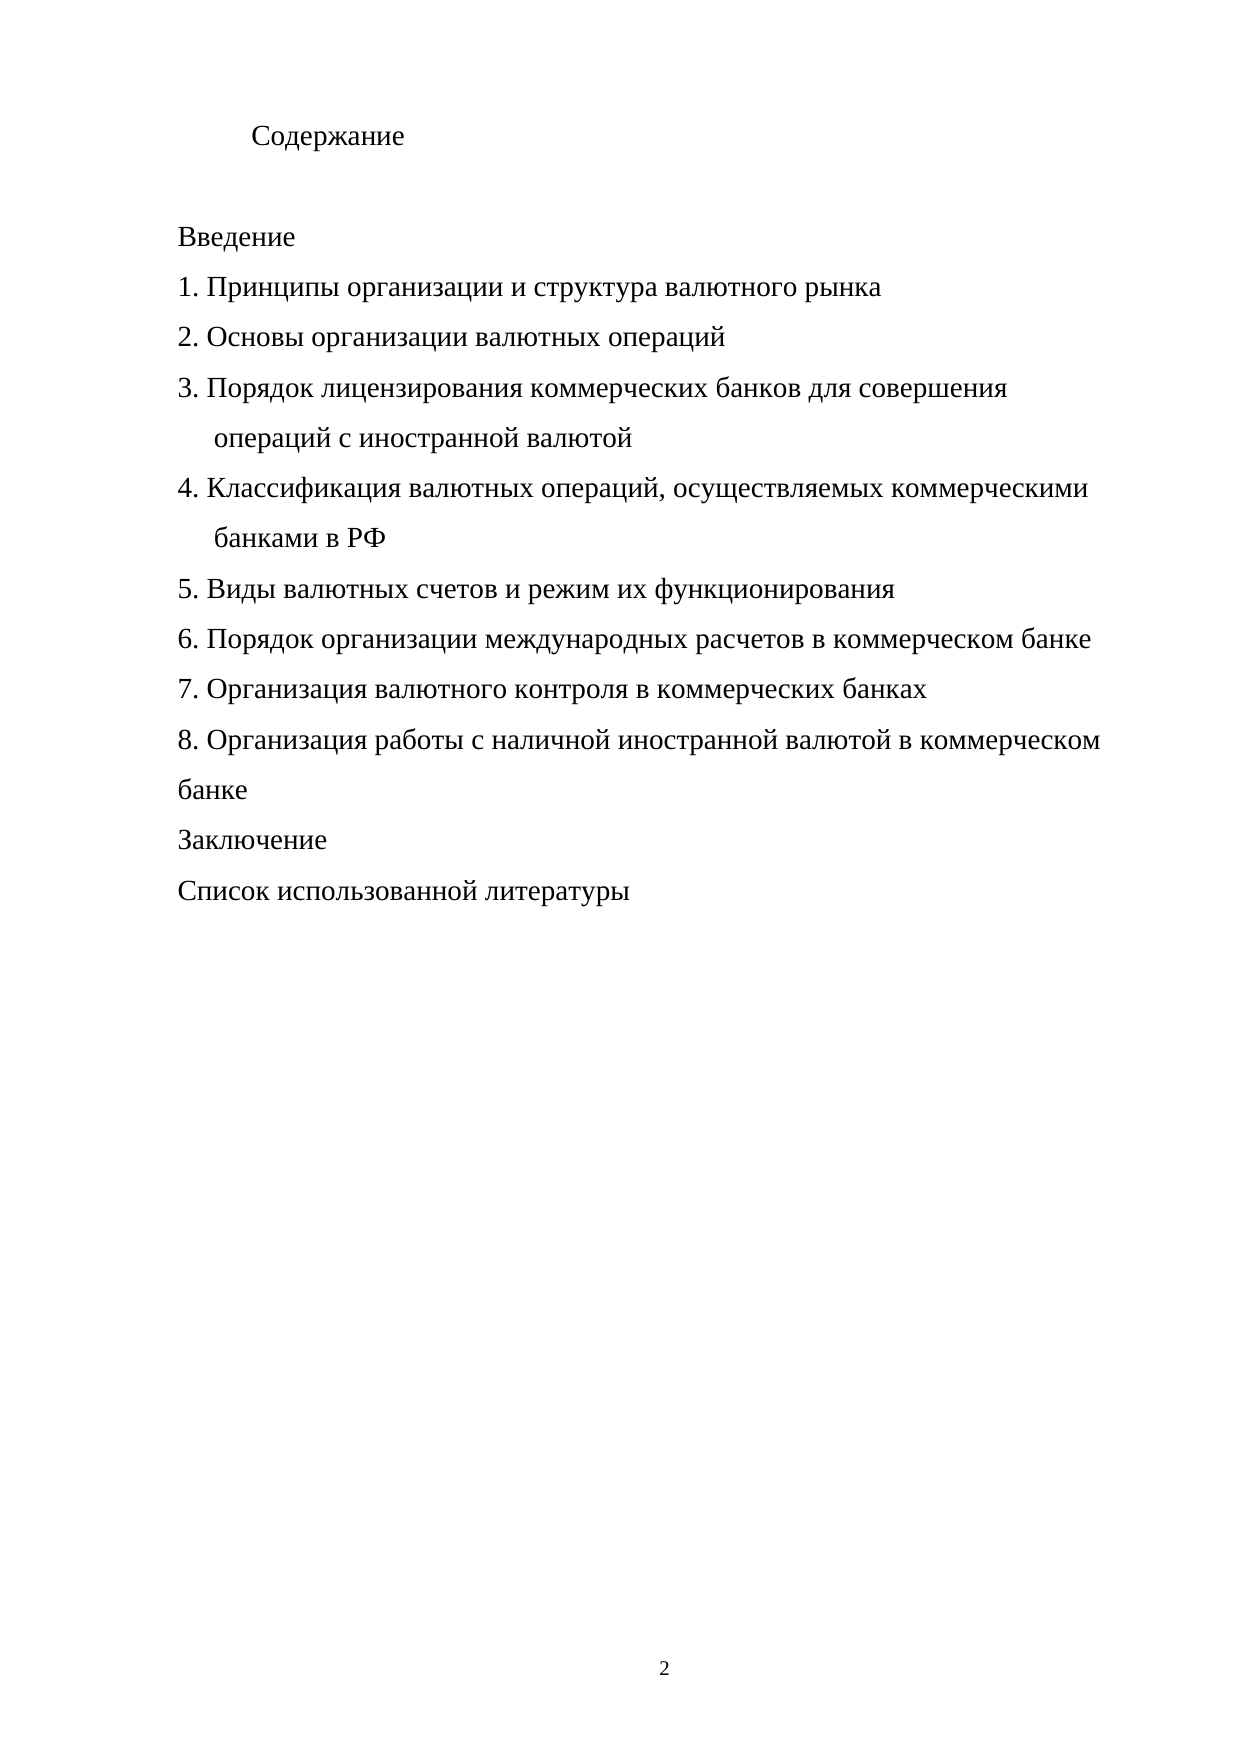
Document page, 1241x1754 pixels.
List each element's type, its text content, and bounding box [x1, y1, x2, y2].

text 6. Порядок организации международных расчетов в коммерческом банке [177, 621, 1152, 655]
text Введение [177, 219, 1152, 252]
text 5. Виды валютных счетов и режим их функционирования [177, 571, 1152, 604]
text операций с иностранной валютой [177, 420, 1152, 453]
text 2. Основы организации валютных операций [177, 319, 1152, 353]
text Список использованной литературы [177, 873, 1152, 906]
text банками в РФ [177, 521, 1152, 554]
text Содержание [177, 118, 1152, 152]
text 4. Классификация валютных операций, осуществляемых коммерческими [177, 470, 1152, 504]
text Заключение [177, 822, 1152, 856]
text 8. Организация работы с наличной иностранной валютой в коммерческом банке [177, 722, 1152, 806]
text 1. Принципы организации и структура валютного рынка [177, 269, 1152, 303]
text 3. Порядок лицензирования коммерческих банков для совершения [177, 370, 1152, 403]
text 7. Организация валютного контроля в коммерческих банках [177, 672, 1152, 705]
